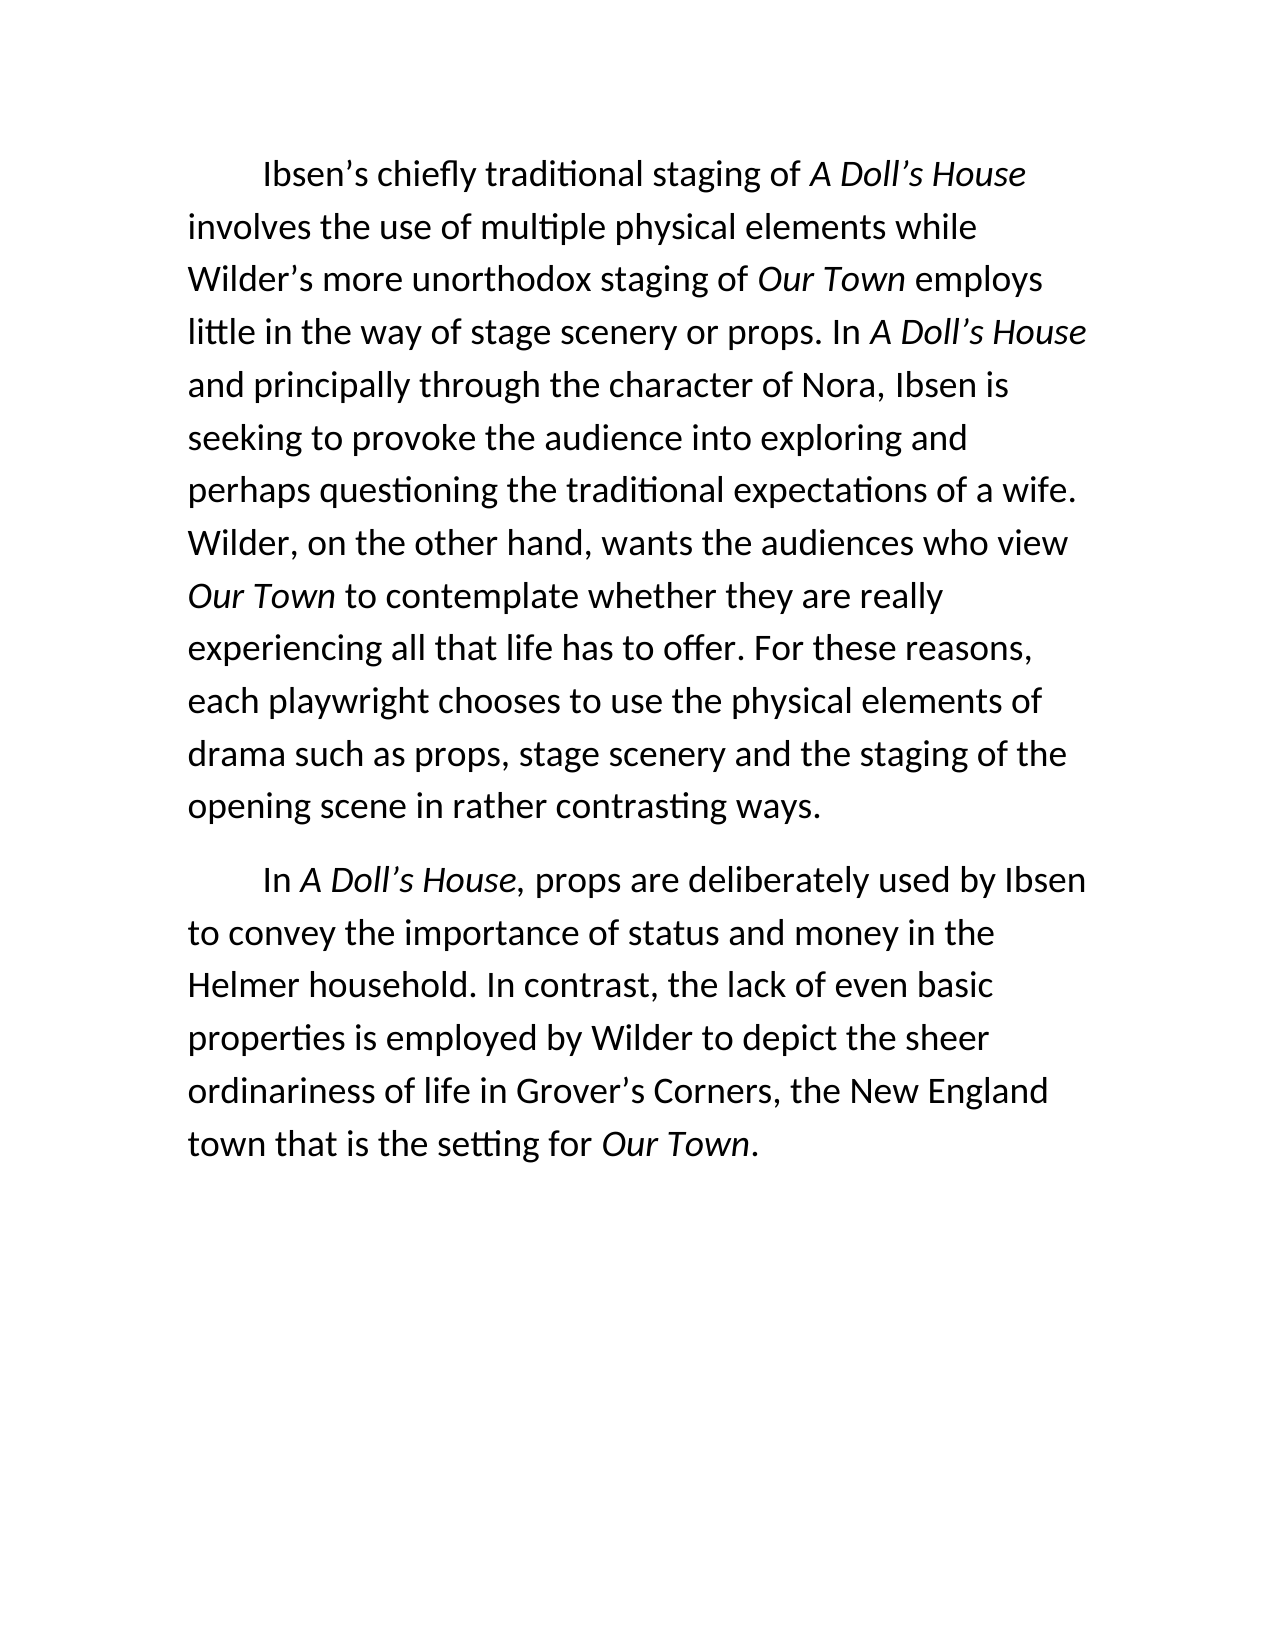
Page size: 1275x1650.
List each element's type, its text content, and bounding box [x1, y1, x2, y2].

text Ibsen’s chiefly traditional staging of A Doll’s House involves the use of multiple physical elements while Wilder’s more unorthodox staging of Our Town employs little in the way of stage scenery or props. In A Doll’s House and principally through the character of Nora, Ibsen is seeking to provoke the audience into exploring and perhaps questioning the traditional expectations of a wife. Wilder, on the other hand, wants the audiences who view Our Town to contemplate whether they are really experiencing all that life has to offer. For these reasons, each playwright chooses to use the physical elements of drama such as props, stage scenery and the staging of the opening scene in rather contrasting ways. [187, 150, 1087, 828]
text In A Doll’s House, props are deliberately used by Ibsen to convey the importance of status and money in the Helmer household. In contrast, the lack of even basic properties is employed by Wilder to depict the sheer ordinariness of life in Grover’s Corners, the New England town that is the setting for Our Town. [187, 856, 1087, 1165]
